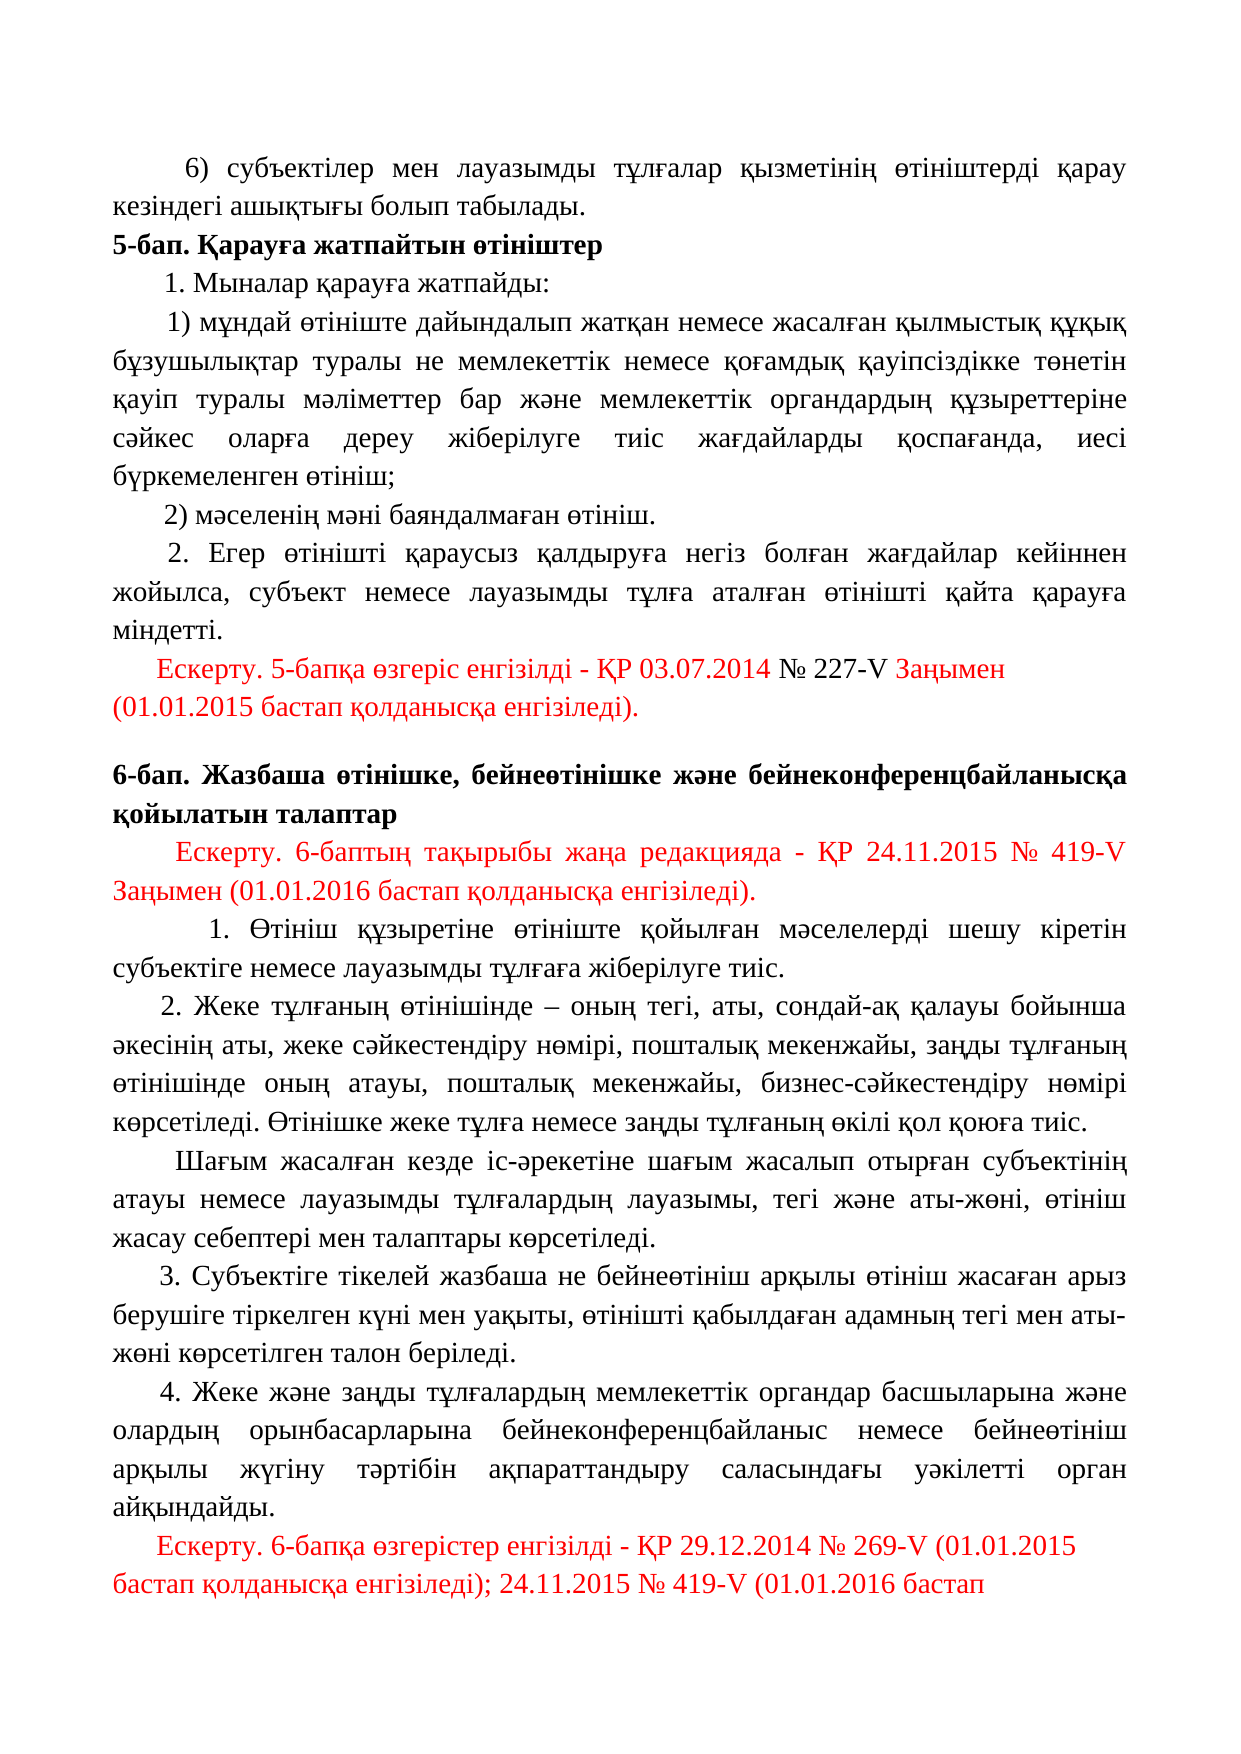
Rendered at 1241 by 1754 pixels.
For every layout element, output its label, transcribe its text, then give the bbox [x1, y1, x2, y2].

text 4. Жеке және заңды тұлғалардың мемлекеттік органдар басшыларына және олардың орынбасарларына бейнеконференцбайланыс немесе бейнеөтініш арқылы жүгіну тәртібін ақпараттандыру саласындағы уәкілетті орган айқындайды. [112, 1374, 1128, 1523]
text 2. Егер өтiнiштi қараусыз қалдыруға негiз болған жағдайлар кейiннен жойылса, субъект немесе лауазымды тұлға аталған өтiнiштi қайта қарауға мiндеттi. [112, 535, 1128, 646]
text 6-бап. Жазбаша өтiнiшке, бейнеөтінішке және бейнеконференцбайланысқа қойылатын талаптар [112, 757, 1128, 829]
text Шағым жасалған кезде iс-әрекетiне шағым жасалып отырған субъектiнiң атауы немесе лауазымды тұлғалардың лауазымы, тегi және аты-жөнi, өтiнiш жасау себептерi мен талаптары көрсетiледi. [112, 1143, 1128, 1253]
text Ескерту. 5-бапқа өзгеріс енгізілді - ҚР 03.07.2014 № 227-V Заңымен (01.01.2015 бастап қолданысқа енгізіледі). [112, 651, 1128, 753]
text 2. Жеке тұлғаның өтiнiшiнде – оның тегi, аты, сондай-ақ қалауы бойынша әкесiнiң аты, жеке сәйкестендіру нөмірі, пошталық мекенжайы, заңды тұлғаның өтiнiшiнде оның атауы, пошталық мекенжайы, бизнес-сәйкестендіру нөмірі көрсетiледi. Өтiнiшке жеке тұлға немесе заңды тұлғаның өкілі қол қоюға тиiс. [112, 988, 1128, 1138]
text 1. Мыналар қарауға жатпайды: [112, 266, 1128, 299]
text Ескерту. 6-баптың тақырыбы жаңа редакцияда - ҚР 24.11.2015 № 419-V Заңымен (01.01.2016 бастап қолданысқа енгізіледі). [112, 834, 1128, 906]
text 6) субъектiлер мен лауазымды тұлғалар қызметiнiң өтiнiштердi қарау кезiндегi ашықтығы болып табылады. [112, 150, 1128, 222]
text 5-бап. Қарауға жатпайтын өтiнiштер [112, 227, 1128, 261]
text 1) мұндай өтiнiште дайындалып жатқан немесе жасалған қылмыстық құқық бұзушылықтар туралы не мемлекеттiк немесе қоғамдық қауiпсiздiкке төнетiн қауiп туралы мәлiметтер бар және мемлекеттiк органдардың құзыреттерiне сәйкес оларға дереу жiберiлуге тиiс жағдайларды қоспағанда, иесi бүркемеленген өтiнiш; [112, 304, 1128, 492]
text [112, 1528, 1128, 1600]
text 2) мәселенiң мәнi баяндалмаған өтiнiш. [112, 497, 1128, 530]
text 1. Өтiнiш құзыретiне өтiнiште қойылған мәселелердi шешу кiретiн субъектiге немесе лауазымды тұлғаға жiберiлуге тиiс. [112, 911, 1128, 983]
text 3. Субъектiге тiкелей жазбаша не бейнеөтініш арқылы өтiнiш жасаған арыз берушiге тiркелген күнi мен уақыты, өтiнiштi қабылдаған адамның тегi мен аты-жөнi көрсетiлген талон берiледi. [112, 1258, 1128, 1369]
